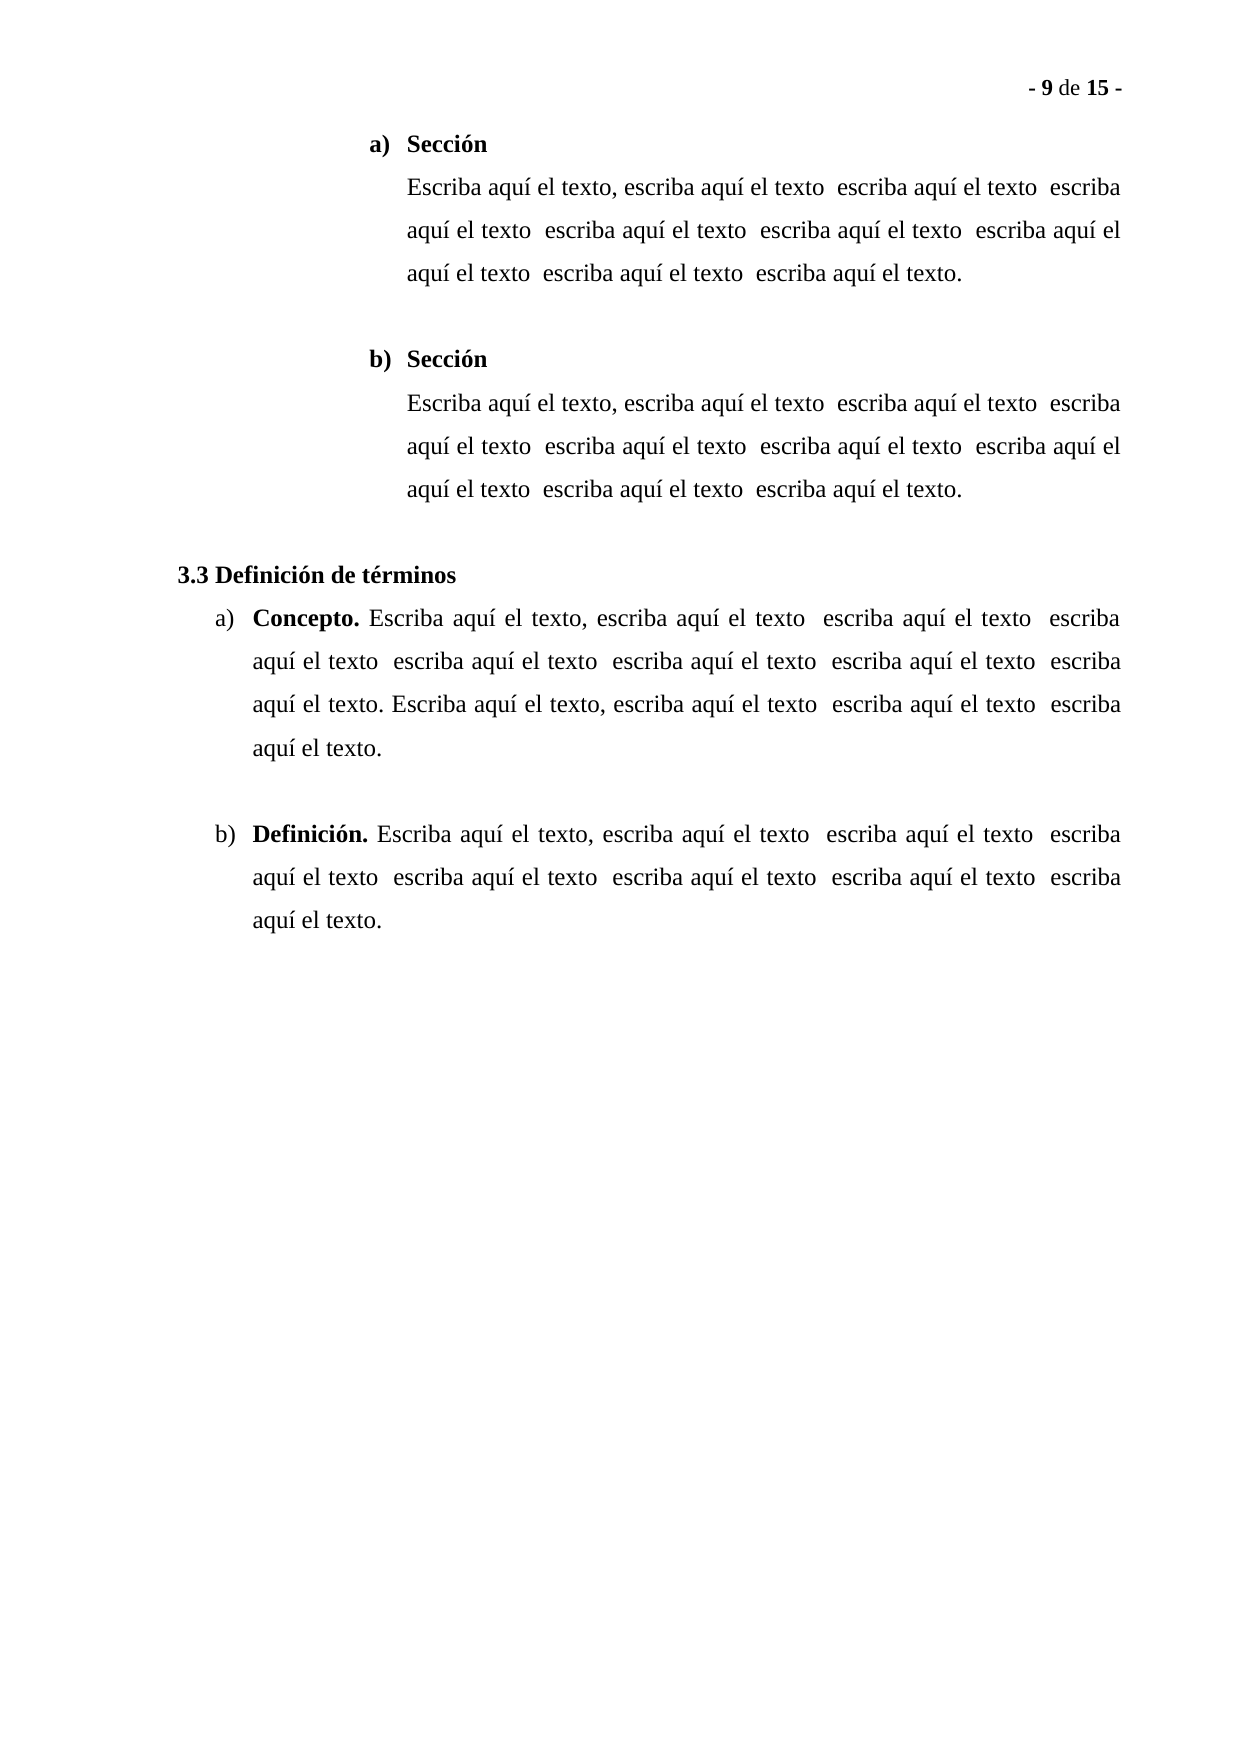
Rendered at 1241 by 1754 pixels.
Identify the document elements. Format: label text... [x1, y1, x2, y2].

list Concepto. Escriba aquí el texto, escriba aquí el texto escriba aquí el texto escriba aquí el texto escriba aquí el texto escriba aquí el texto escriba aquí el texto escriba aquí el texto. Escriba aquí el texto, escriba aquí el texto escriba aquí el texto escriba aquí el texto. [215, 603, 1122, 761]
list Sección [369, 344, 1122, 373]
text Escriba aquí el texto, escriba aquí el texto escriba aquí el texto escriba aquí el texto escriba aquí el texto escriba aquí el texto escriba aquí el aquí el texto escriba aquí el texto escriba aquí el texto. [407, 388, 1122, 503]
list Definición. Escriba aquí el texto, escriba aquí el texto escriba aquí el texto escriba aquí el texto escriba aquí el texto escriba aquí el texto escriba aquí el texto escriba aquí el texto. [215, 819, 1122, 934]
list Sección [369, 129, 1122, 158]
subtitle Definición de términos [177, 560, 1122, 589]
text Escriba aquí el texto, escriba aquí el texto escriba aquí el texto escriba aquí el texto escriba aquí el texto escriba aquí el texto escriba aquí el aquí el texto escriba aquí el texto escriba aquí el texto. [407, 172, 1122, 287]
